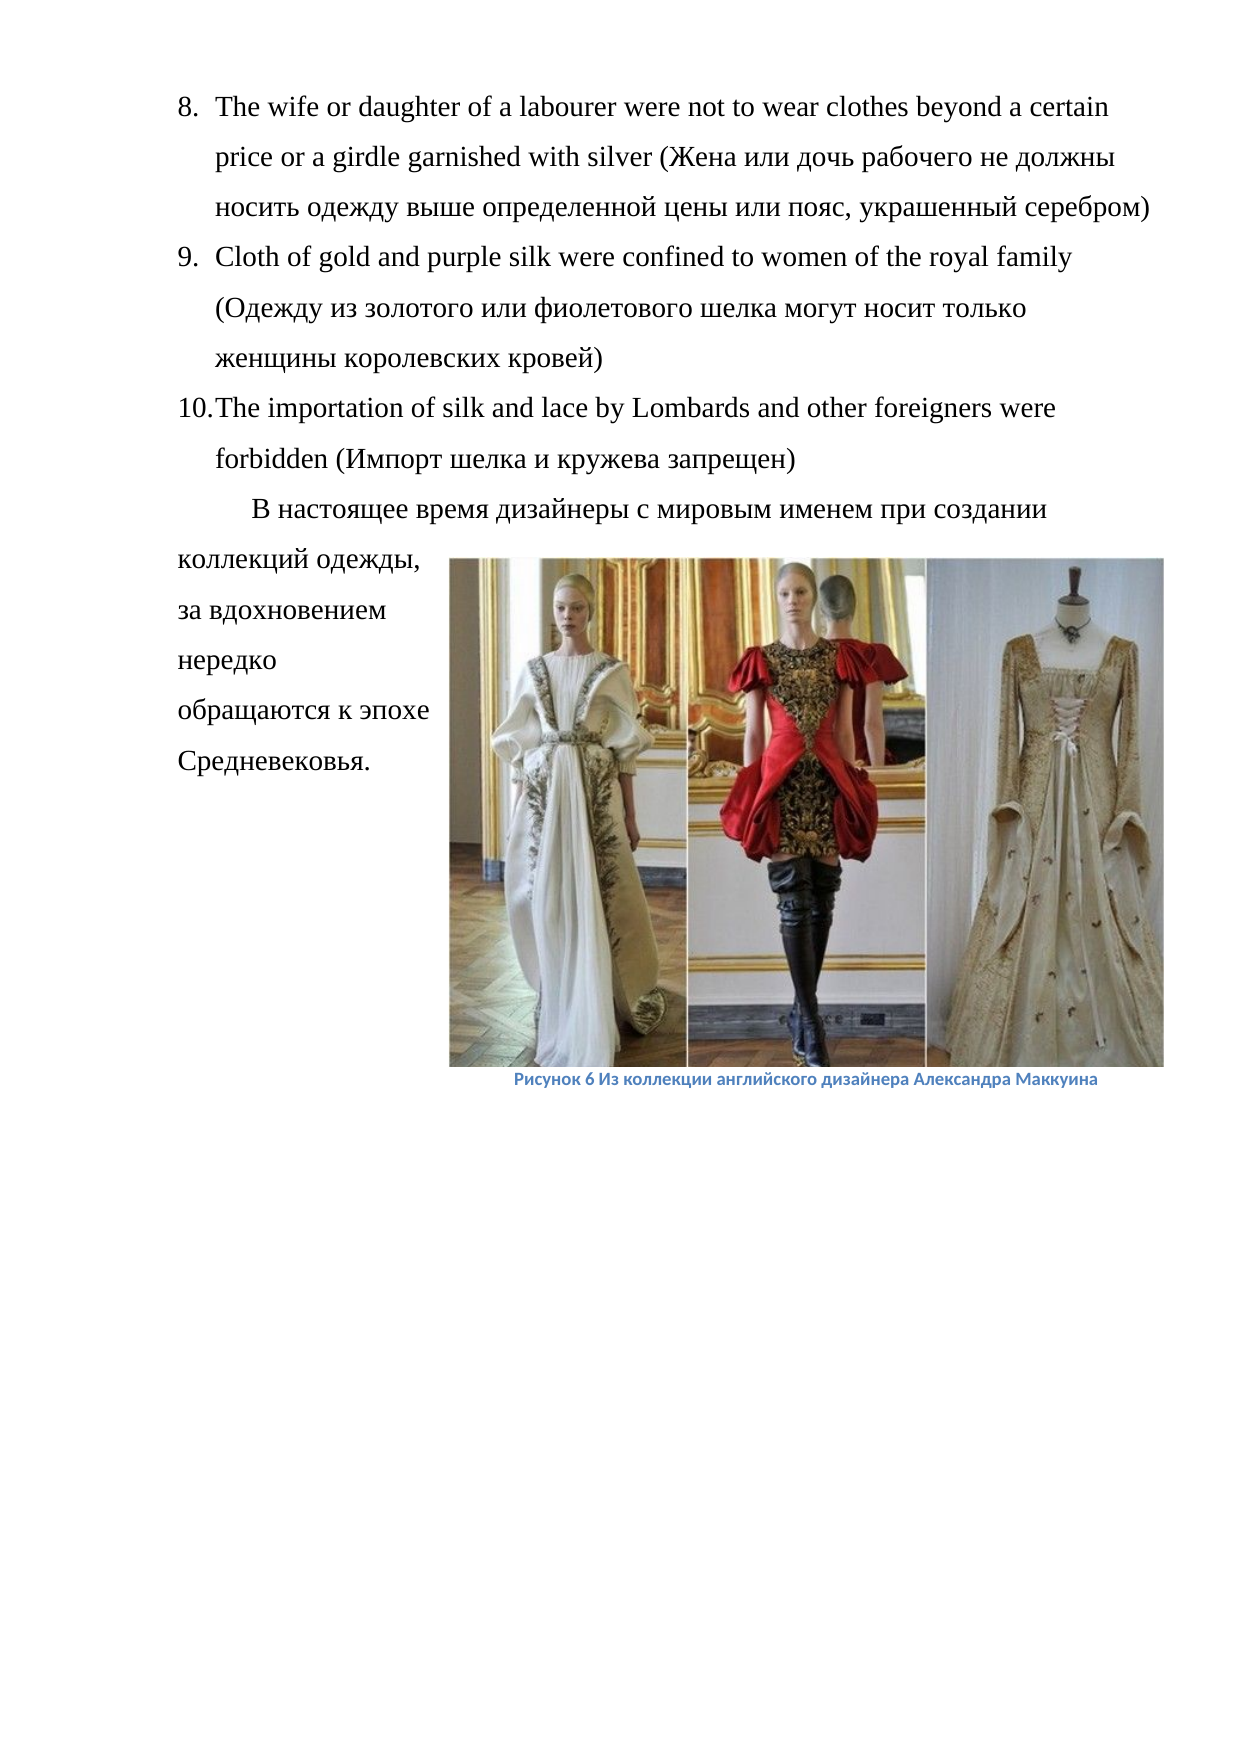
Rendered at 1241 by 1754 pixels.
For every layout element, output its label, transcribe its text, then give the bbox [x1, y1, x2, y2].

list Cloth of gold and purple silk were confined to women of the royal family [177, 239, 1152, 273]
picture [448, 557, 1164, 1067]
list The importation of silk and lace by Lombards and other foreigners were forbidden (Импорт шелка и кружева запрещен) [177, 391, 1152, 474]
list (Одежду из золотого или фиолетового шелка могут носит только женщины королевских кровей) [215, 290, 1152, 374]
text В настоящее время дизайнеры с мировым именем при создании коллекций одежды, за вдохновением нередко обращаются к эпохе Средневековья. [177, 491, 1152, 776]
list The wife or daughter of a labourer were not to wear clothes beyond a certain price or a girdle garnished with silver (Жена или дочь рабочего не должны носить одежду выше определенной цены или пояс, украшенный серебром) [177, 89, 1152, 223]
